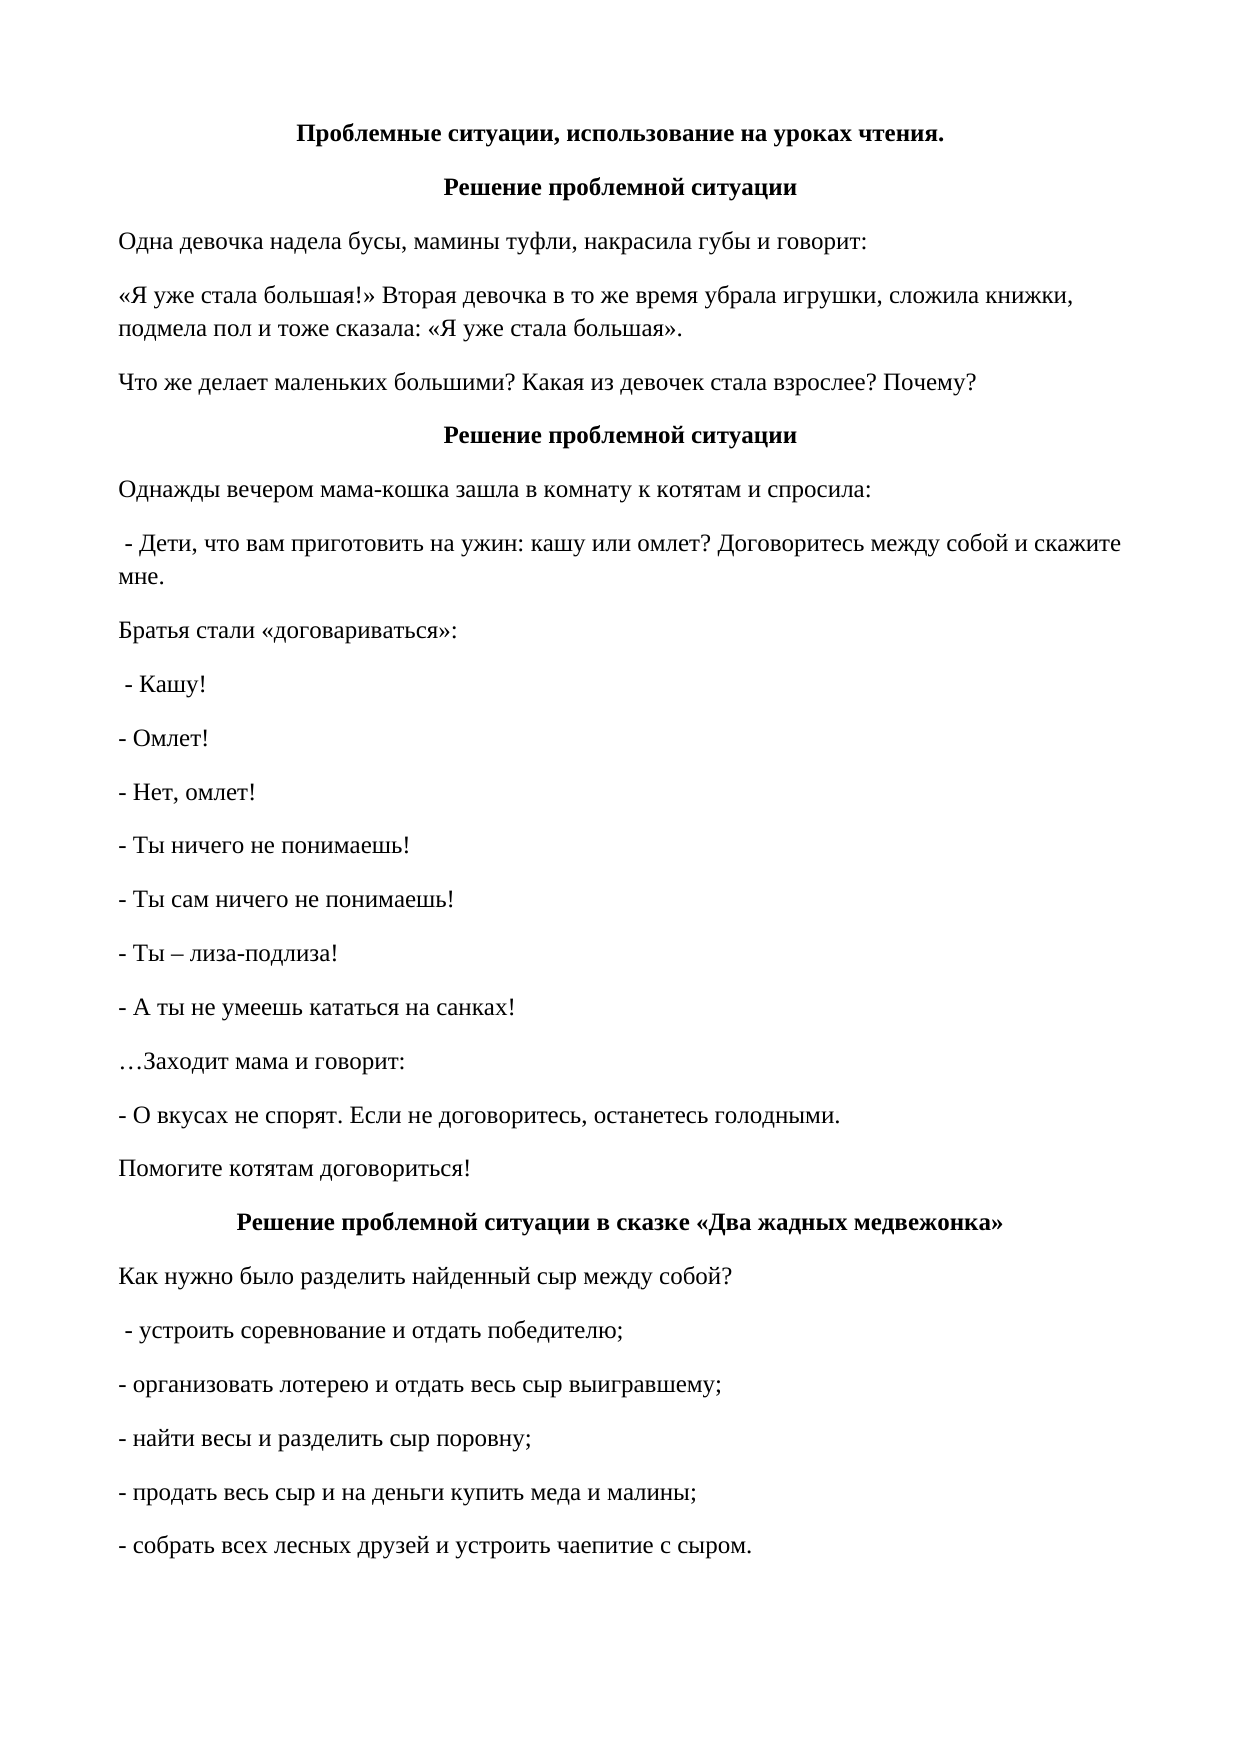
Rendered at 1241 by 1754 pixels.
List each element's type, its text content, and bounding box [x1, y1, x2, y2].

text - Кашу! [118, 669, 1122, 698]
text - Ты сам ничего не понимаешь! [118, 884, 1122, 913]
text - собрать всех лесных друзей и устроить чаепитие с сыром. [118, 1531, 1122, 1559]
text Помогите котятам договориться! [118, 1153, 1122, 1182]
text Одна девочка надела бусы, мамины туфли, накрасила губы и говорит: [118, 226, 1122, 254]
text - Нет, омлет! [118, 777, 1122, 805]
text Решение проблемной ситуации [118, 172, 1122, 201]
text - продать весь сыр и на деньги купить меда и малины; [118, 1477, 1122, 1505]
text Как нужно было разделить найденный сыр между собой? [118, 1261, 1122, 1290]
text - Ты – лиза-подлиза! [118, 938, 1122, 967]
text - Ты ничего не понимаешь! [118, 830, 1122, 859]
text …Заходит мама и говорит: [118, 1046, 1122, 1074]
text - найти весы и разделить сыр поровну; [118, 1423, 1122, 1452]
text «Я уже стала большая!» Вторая девочка в то же время убрала игрушки, сложила книжки, подмела пол и тоже сказала: «Я уже стала большая». [118, 280, 1122, 341]
text - устроить соревнование и отдать победителю; [118, 1315, 1122, 1344]
text Проблемные ситуации, использование на уроках чтения. [118, 118, 1122, 147]
text - организовать лотерею и отдать весь сыр выигравшему; [118, 1369, 1122, 1398]
text Что же делает маленьких большими? Какая из девочек стала взрослее? Почему? [118, 367, 1122, 395]
text - Омлет! [118, 723, 1122, 751]
text Решение проблемной ситуации в сказке «Два жадных медвежонка» [118, 1207, 1122, 1236]
text - Дети, что вам приготовить на ужин: кашу или омлет? Договоритесь между собой и скажите мне. [118, 528, 1122, 590]
text Однажды вечером мама-кошка зашла в комнату к котятам и спросила: [118, 474, 1122, 503]
text - А ты не умеешь кататься на санках! [118, 992, 1122, 1021]
text - О вкусах не спорят. Если не договоритесь, останетесь голодными. [118, 1100, 1122, 1128]
text Решение проблемной ситуации [118, 420, 1122, 449]
text Братья стали «договариваться»: [118, 615, 1122, 644]
